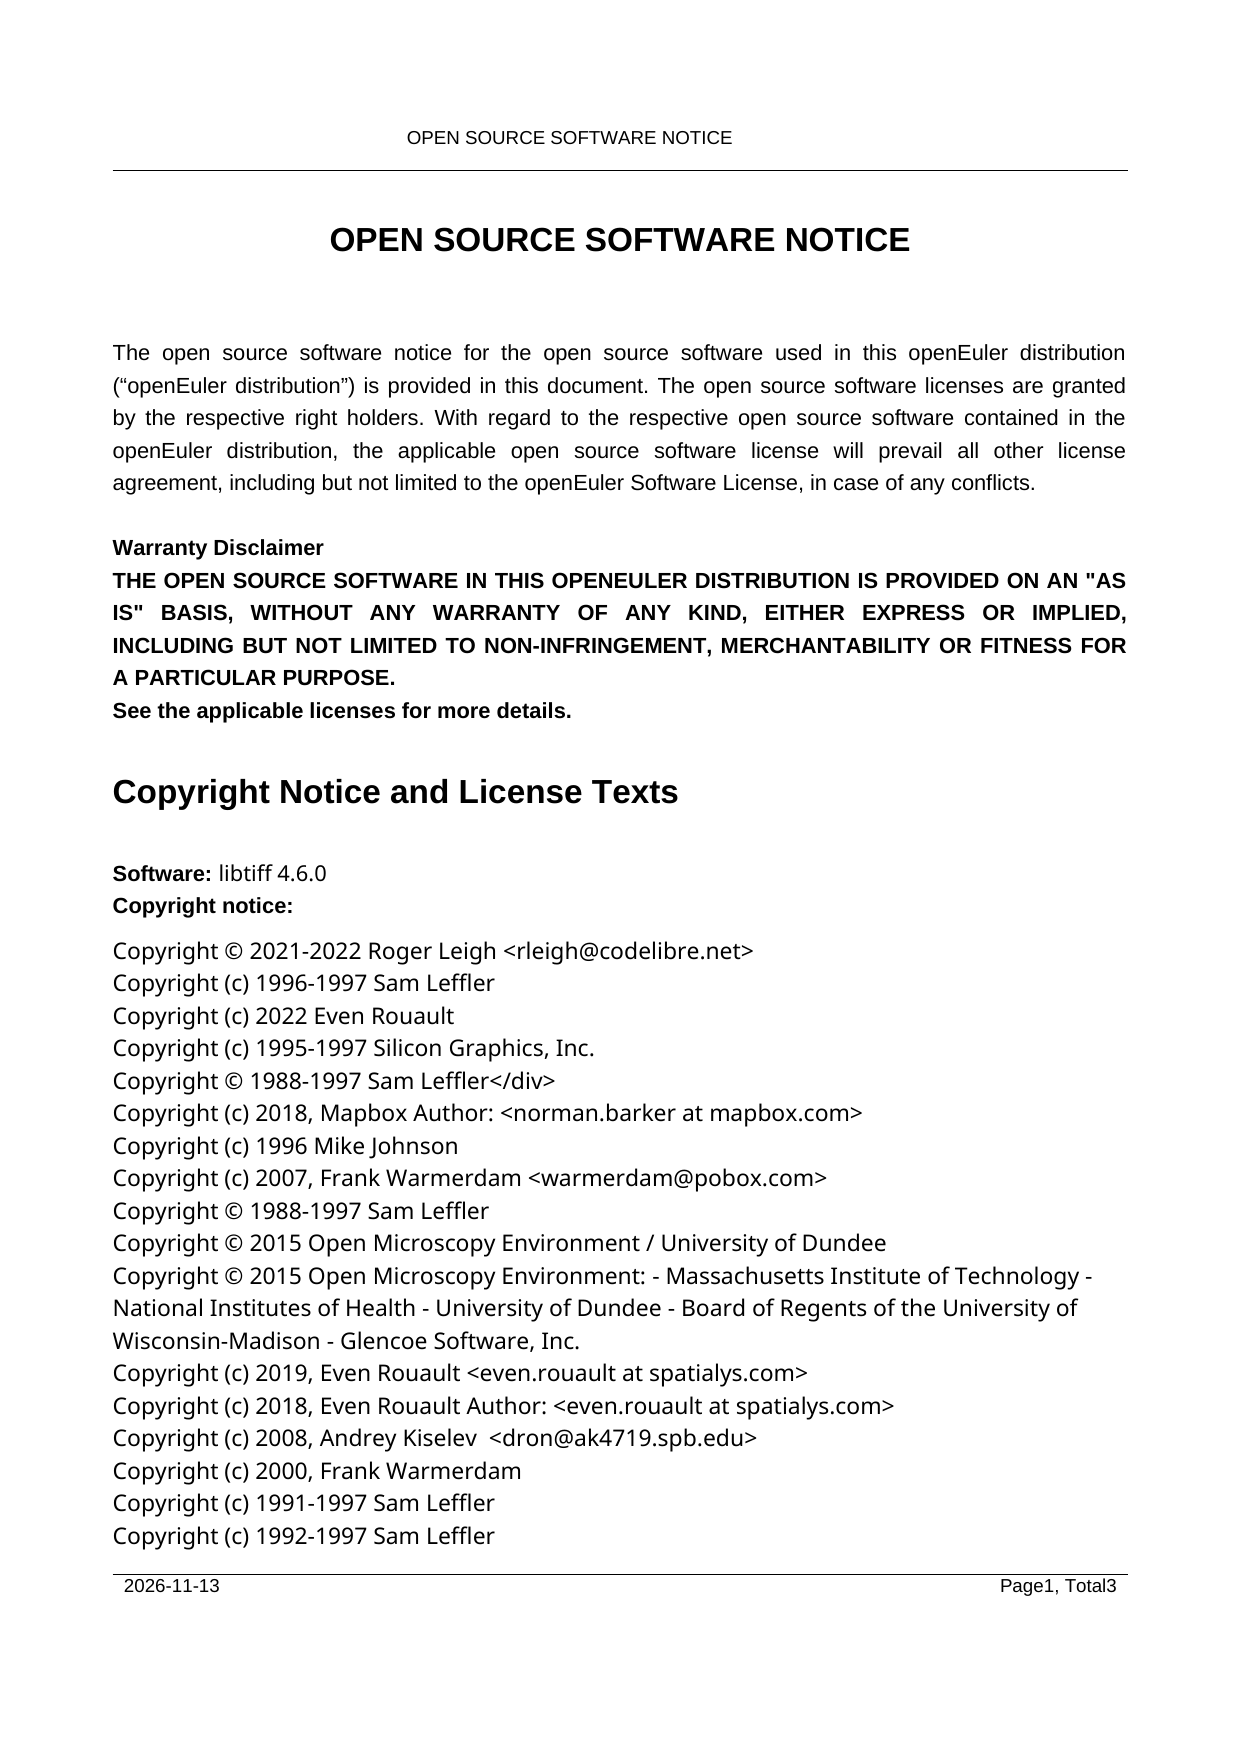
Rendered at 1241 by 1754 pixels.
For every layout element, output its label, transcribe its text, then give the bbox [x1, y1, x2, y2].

text Copyright notice: [112, 889, 1128, 921]
text The open source software notice for the open source software used in this openEuler distribution (“openEuler distribution”) is provided in this document. The open source software licenses are granted by the respective right holders. With regard to the respective open source software contained in the openEuler distribution, the applicable open source software license will prevail all other license agreement, including but not limited to the openEuler Software License, in case of any conflicts. [112, 336, 1128, 499]
text Copyright Notice and License Texts [112, 759, 1128, 824]
text OPEN SOURCE SOFTWARE NOTICE [112, 206, 1128, 271]
title Software: libtiff 4.6.0 [112, 856, 1128, 889]
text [112, 934, 1128, 1551]
text Warranty Disclaimer [112, 531, 1128, 564]
text THE OPEN SOURCE SOFTWARE IN THIS OPENEULER DISTRIBUTION IS PROVIDED ON AN "AS IS" BASIS, WITHOUT ANY WARRANTY OF ANY KIND, EITHER EXPRESS OR IMPLIED, INCLUDING BUT NOT LIMITED TO NON-INFRINGEMENT, MERCHANTABILITY OR FITNESS FOR A PARTICULAR PURPOSE. See the applicable licenses for more details. [112, 564, 1128, 726]
